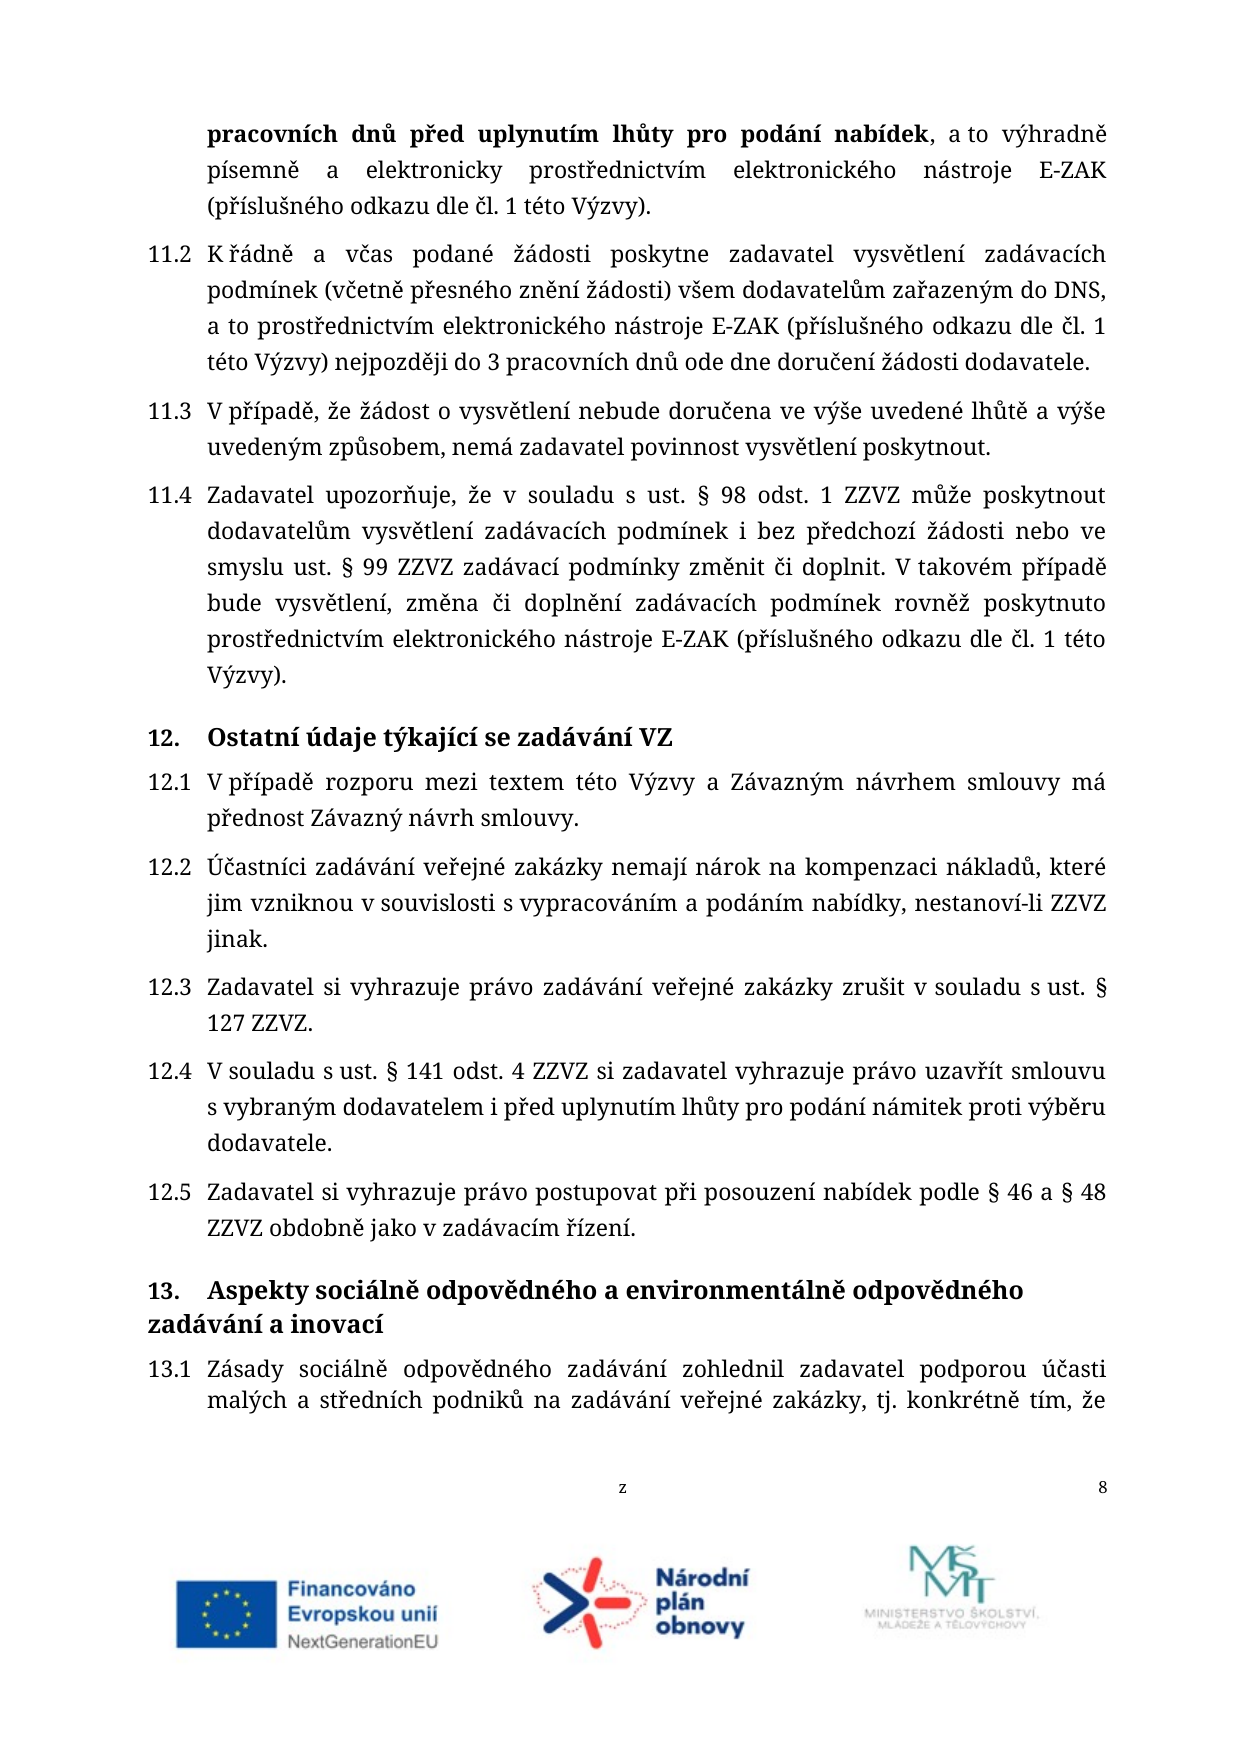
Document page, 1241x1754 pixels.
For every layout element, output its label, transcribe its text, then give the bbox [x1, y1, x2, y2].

list Zadavatel si vyhrazuje právo postupovat při posouzení nabídek podle § 46 a § 48 ZZVZ obdobně jako v zadávacím řízení. [148, 1176, 1107, 1243]
list K řádně a včas podané žádosti poskytne zadavatel vysvětlení zadávacích podmínek (včetně přesného znění žádosti) všem dodavatelům zařazeným do DNS, a to prostřednictvím elektronického nástroje E-ZAK (příslušného odkazu dle čl. 1 této Výzvy) nejpozději do 3 pracovních dnů ode dne doručení žádosti dodavatele. [148, 238, 1107, 377]
picture [147, 1498, 1093, 1676]
list Zadavatel upozorňuje, že v souladu s ust. § 98 odst. 1 ZZVZ může poskytnout dodavatelům vysvětlení zadávacích podmínek i bez předchozí žádosti nebo ve smyslu ust. § 99 ZZVZ zadávací podmínky změnit či doplnit. V takovém případě bude vysvětlení, změna či doplnění zadávacích podmínek rovněž poskytnuto prostřednictvím elektronického nástroje E-ZAK (příslušného odkazu dle čl. 1 této Výzvy). [148, 479, 1107, 690]
list V případě, že žádost o vysvětlení nebude doručena ve výše uvedené lhůtě a výše uvedeným způsobem, nemá zadavatel povinnost vysvětlení poskytnout. [148, 395, 1107, 462]
subtitle Aspekty sociálně odpovědného a environmentálně odpovědného zadávání a inovací [148, 1272, 1107, 1341]
list V souladu s ust. § 141 odst. 4 ZZVZ si zadavatel vyhrazuje právo uzavřít smlouvu s vybraným dodavatelem i před uplynutím lhůty pro podání námitek proti výběru dodavatele. [148, 1055, 1107, 1158]
list V případě rozporu mezi textem této Výzvy a Závazným návrhem smlouvy má přednost Závazný návrh smlouvy. [148, 766, 1107, 833]
list Účastníci zadávání veřejné zakázky nemají nárok na kompenzaci nákladů, které jim vzniknou v souvislosti s vypracováním a podáním nabídky, nestanoví-li ZZVZ jinak. [148, 851, 1107, 954]
subtitle Ostatní údaje týkající se zadávání VZ [148, 720, 1107, 754]
list Zadavatel si vyhrazuje právo zadávání veřejné zakázky zrušit v souladu s ust. § 127 ZZVZ. [148, 971, 1107, 1038]
